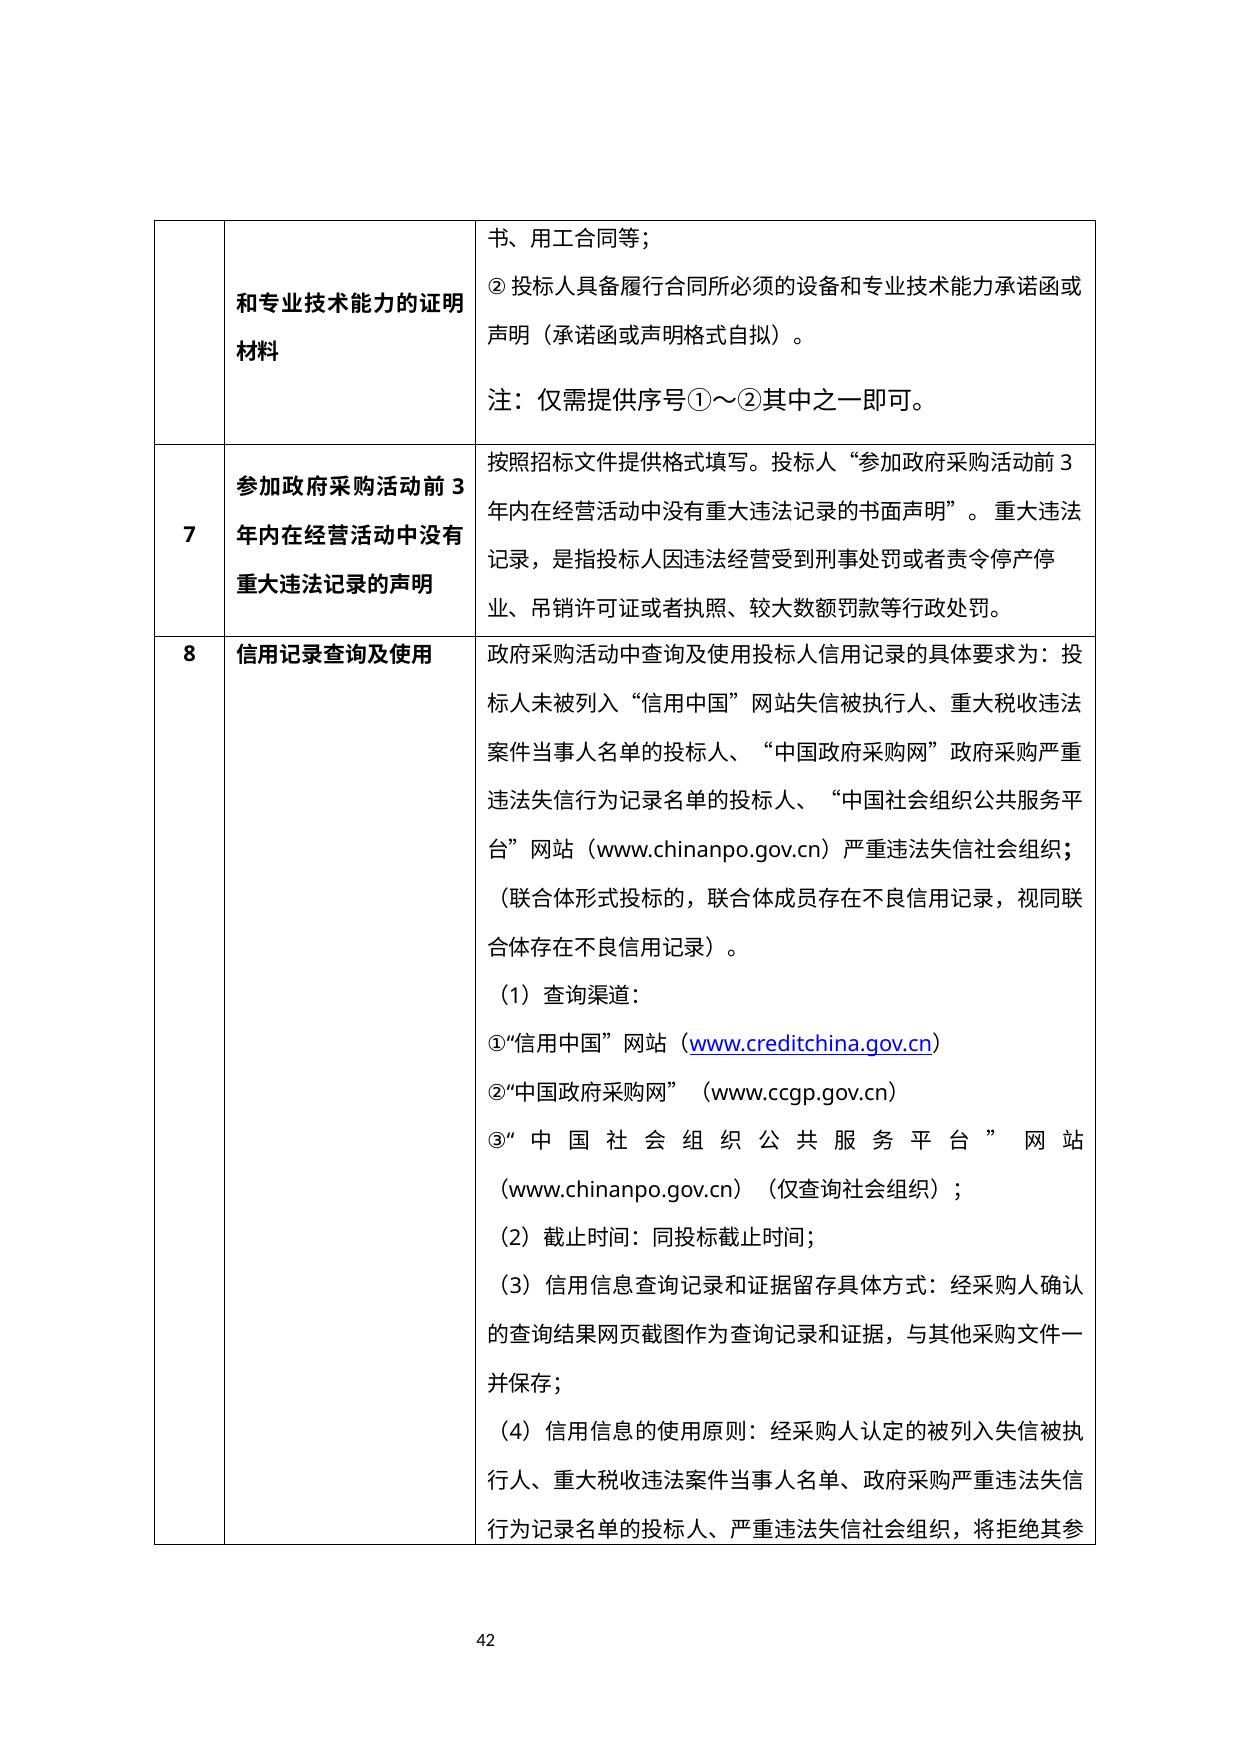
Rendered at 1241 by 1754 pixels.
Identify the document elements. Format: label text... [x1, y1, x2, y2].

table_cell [476, 637, 1095, 1544]
table_cell 7 [155, 445, 224, 636]
table_cell 6 [155, 221, 224, 443]
table_cell 参加政府采购活动前3年内在经营活动中没有重大违法记录的声明 [225, 445, 475, 636]
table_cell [476, 221, 1095, 443]
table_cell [225, 221, 475, 443]
table_cell 8 [155, 637, 224, 1544]
table_cell 信用记录查询及使用 [225, 637, 475, 1544]
table_cell 按照招标文件提供格式填写。投标人“参加政府采购活动前3年内在经营活动中没有重大违法记录的书面声明”。 重大违法记录，是指投标人因违法经营受到刑事处罚或者责令停产停业、吊销许可证或者执照、较大数额罚款等行政处罚。 [476, 445, 1095, 636]
